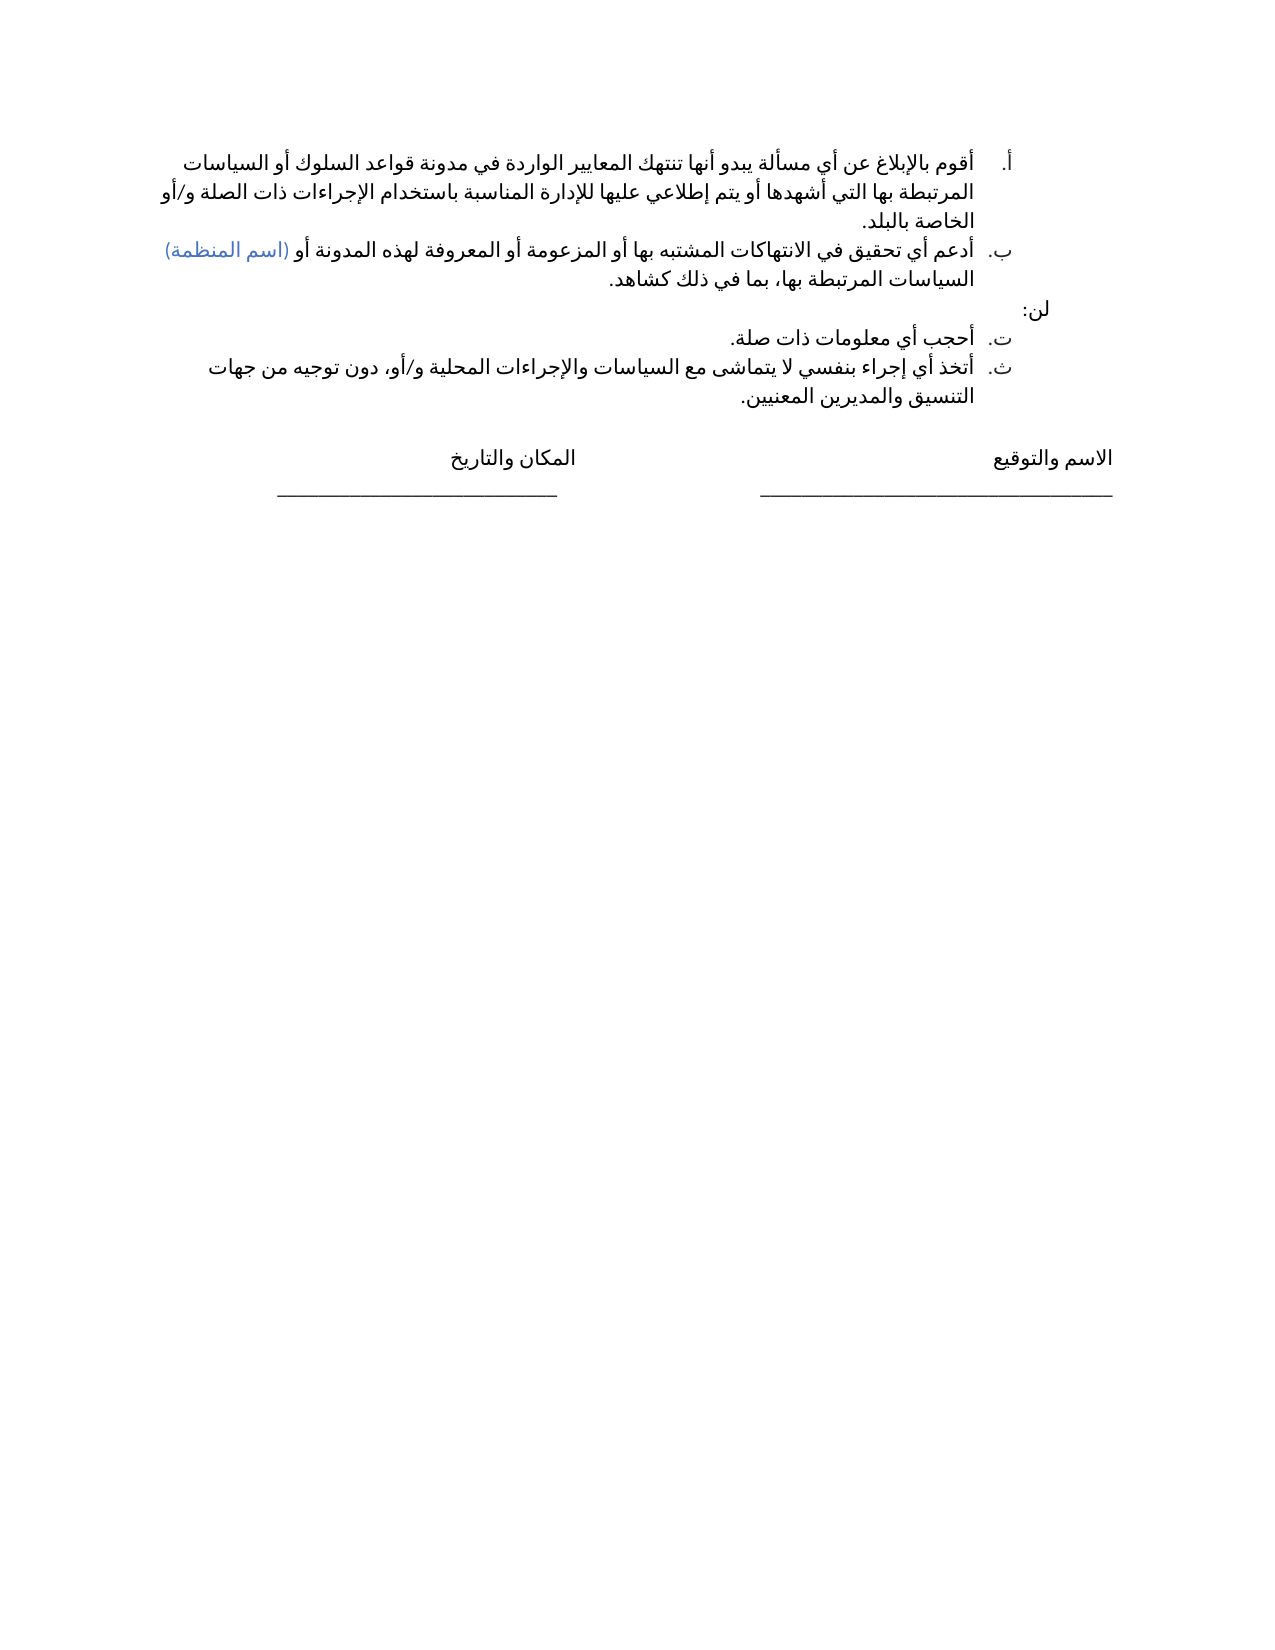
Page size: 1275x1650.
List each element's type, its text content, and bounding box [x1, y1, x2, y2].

text لن: [150, 296, 1125, 321]
list أتخذ أي إجراء بنفسي لا يتماشى مع السياسات والإجراءات المحلية و/أو، دون توجيه من جهات التنسيق والمديرين المعنيين. [150, 354, 1012, 409]
list أحجب أي معلومات ذات صلة. [150, 325, 1012, 350]
list أقوم بالإبلاغ عن أي مسألة يبدو أنها تنتهك المعايير الواردة في مدونة قواعد السلوك أو السياسات المرتبطة بها التي أشهدها أو يتم إطلاعي عليها للإدارة المناسبة باستخدام الإجراءات ذات الصلة و/أو الخاصة بالبلد. [150, 150, 1012, 234]
list أدعم أي تحقيق في الانتهاكات المشتبه بها أو المزعومة أو المعروفة لهذه المدونة أو (اسم المنظمة) السياسات المرتبطة بها، بما في ذلك كشاهد. [150, 237, 1012, 292]
table_header الاسم والتوقيع __________________________________ [588, 445, 1124, 503]
table_header المكان والتاريخ ___________________________ [150, 445, 588, 503]
